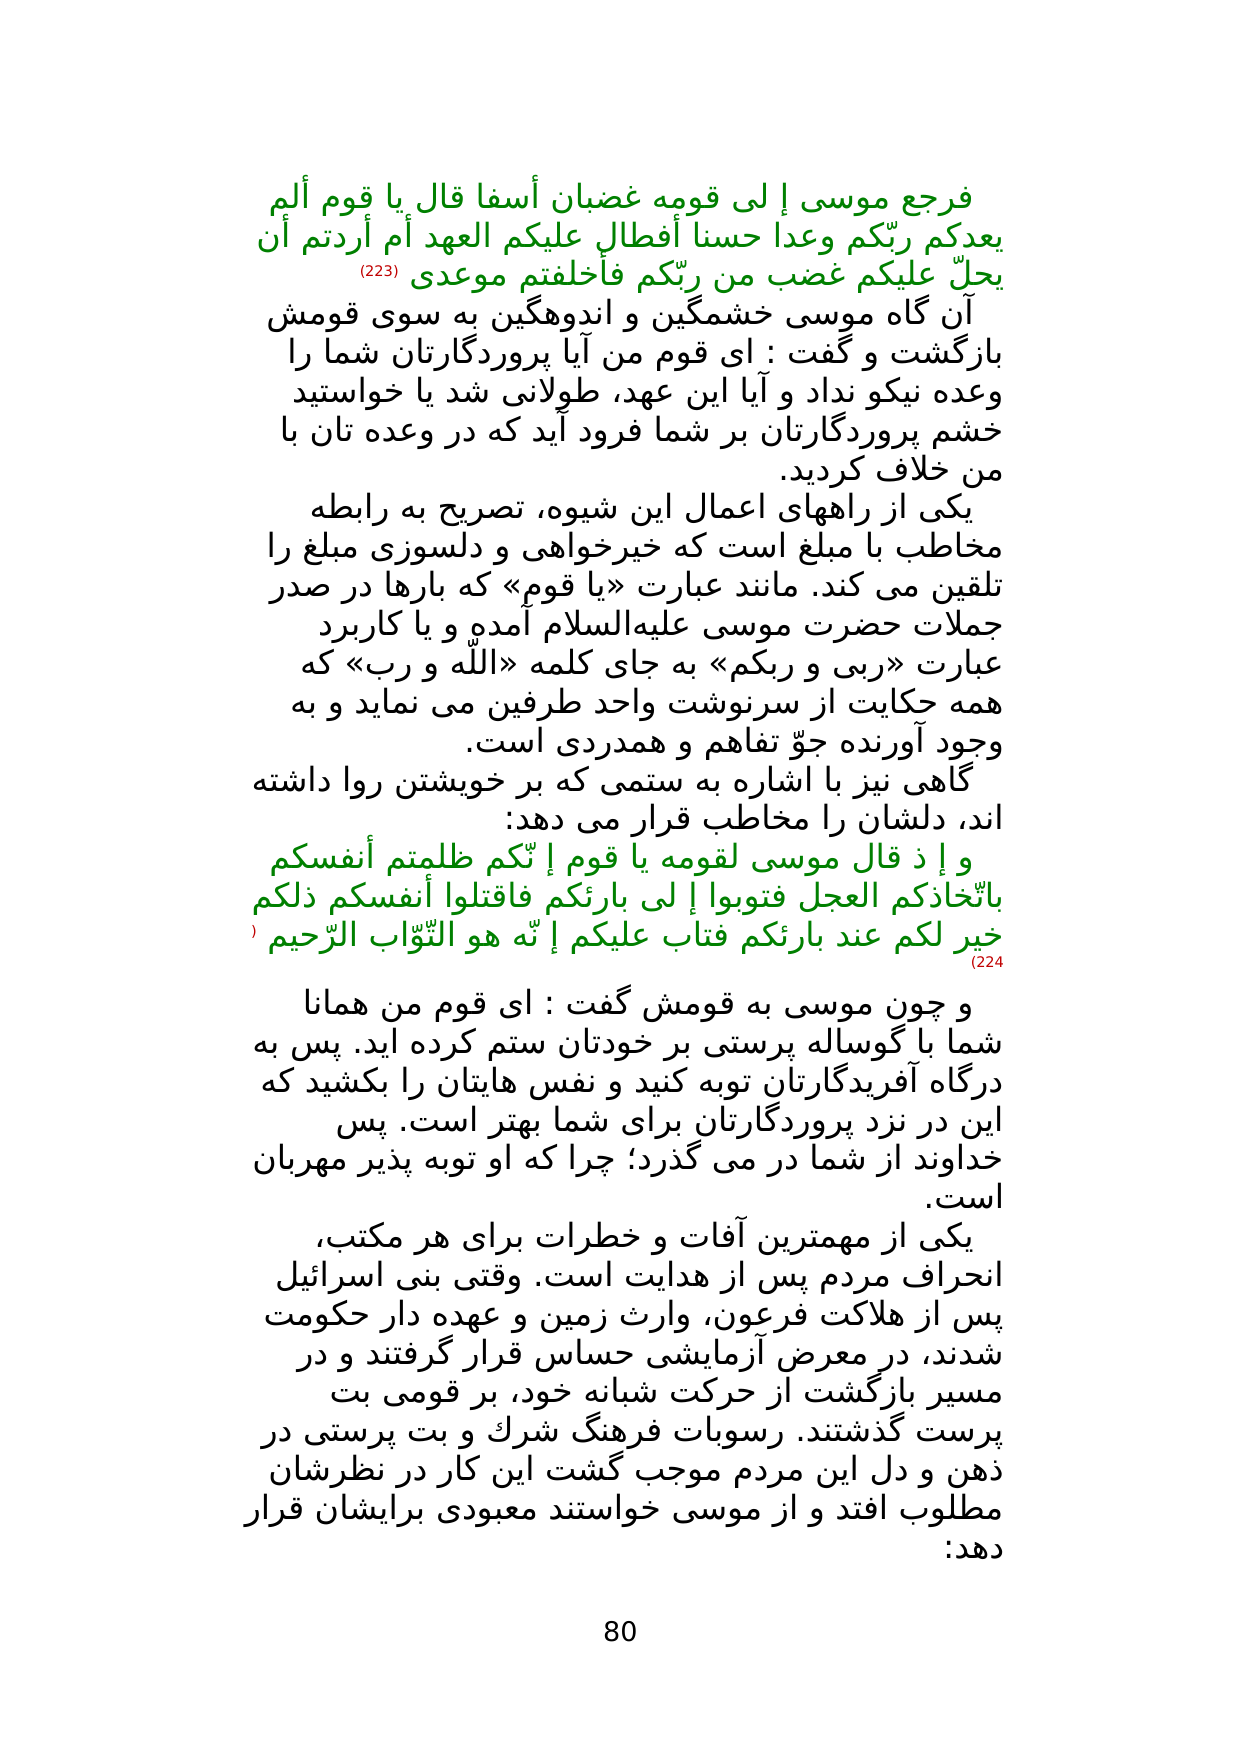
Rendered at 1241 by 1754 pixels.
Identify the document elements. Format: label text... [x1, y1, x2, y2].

text فرجع موسى إ لى قومه غضبان أسفا قال يا قوم ألم يعدكم ربّكم وعدا حسنا أفطال عليكم العهد أم أردتم أن يحلّ عليكم غضب من ربّكم فأخلفتم موعدى (223) [236, 177, 1004, 294]
text و چون موسى به قومش گفت : اى قوم من همانا شما با گوساله پرستى بر خودتان ستم كرده ايد. پس به درگاه آفريدگارتان توبه كنيد و نفس هايتان را بكشيد كه اين در نزد پروردگارتان براى شما بهتر است. پس خداوند از شما در مى گذرد؛ چرا كه او توبه پذير مهربان است. [236, 983, 1004, 1217]
text يكى از راههاى اعمال اين شيوه، تصريح به رابطه مخاطب با مبلغ است كه خيرخواهى و دلسوزى مبلغ را تلقين مى كند. مانند عبارت «يا قوم» كه بارها در صدر جملات حضرت موسى عليه‌السلام آمده و يا كاربرد عبارت «ربى و ربكم» به جاى كلمه «اللّه و رب» كه همه حكايت از سرنوشت واحد طرفين مى نمايد و به وجود آورنده جوّ تفاهم و همدردى است. [236, 488, 1004, 760]
text آن گاه موسى خشمگين و اندوهگين به سوى قومش بازگشت و گفت : اى قوم من آيا پروردگارتان شما را وعده نيكو نداد و آيا اين عهد، طولانى شد يا خواستيد خشم پروردگارتان بر شما فرود آيد كه در وعده تان با من خلاف كرديد. [236, 294, 1004, 488]
text و إ ذ قال موسى لقومه يا قوم إ نّكم ظلمتم أنفسكم باتّخاذكم العجل فتوبوا إ لى بارئكم فاقتلوا أنفسكم ذلكم خير لكم عند بارئكم فتاب عليكم إ نّه هو التّوّاب الرّحيم (224) [236, 838, 1004, 983]
text گاهى نيز با اشاره به ستمى كه بر خويشتن روا داشته اند، دلشان را مخاطب قرار مى دهد: [236, 760, 1004, 838]
text يكى از مهمترين آفات و خطرات براى هر مكتب، انحراف مردم پس از هدايت است. وقتى بنى اسرائيل پس از هلاكت فرعون، وارث زمين و عهده دار حكومت شدند، در معرض آزمايشى حساس قرار گرفتند و در مسير بازگشت از حركت شبانه خود، بر قومى بت پرست گذشتند. رسوبات فرهنگ شرك و بت پرستى در ذهن و دل اين مردم موجب گشت اين كار در نظرشان مطلوب افتد و از موسى خواستند معبودى برايشان قرار دهد: [236, 1217, 1004, 1566]
